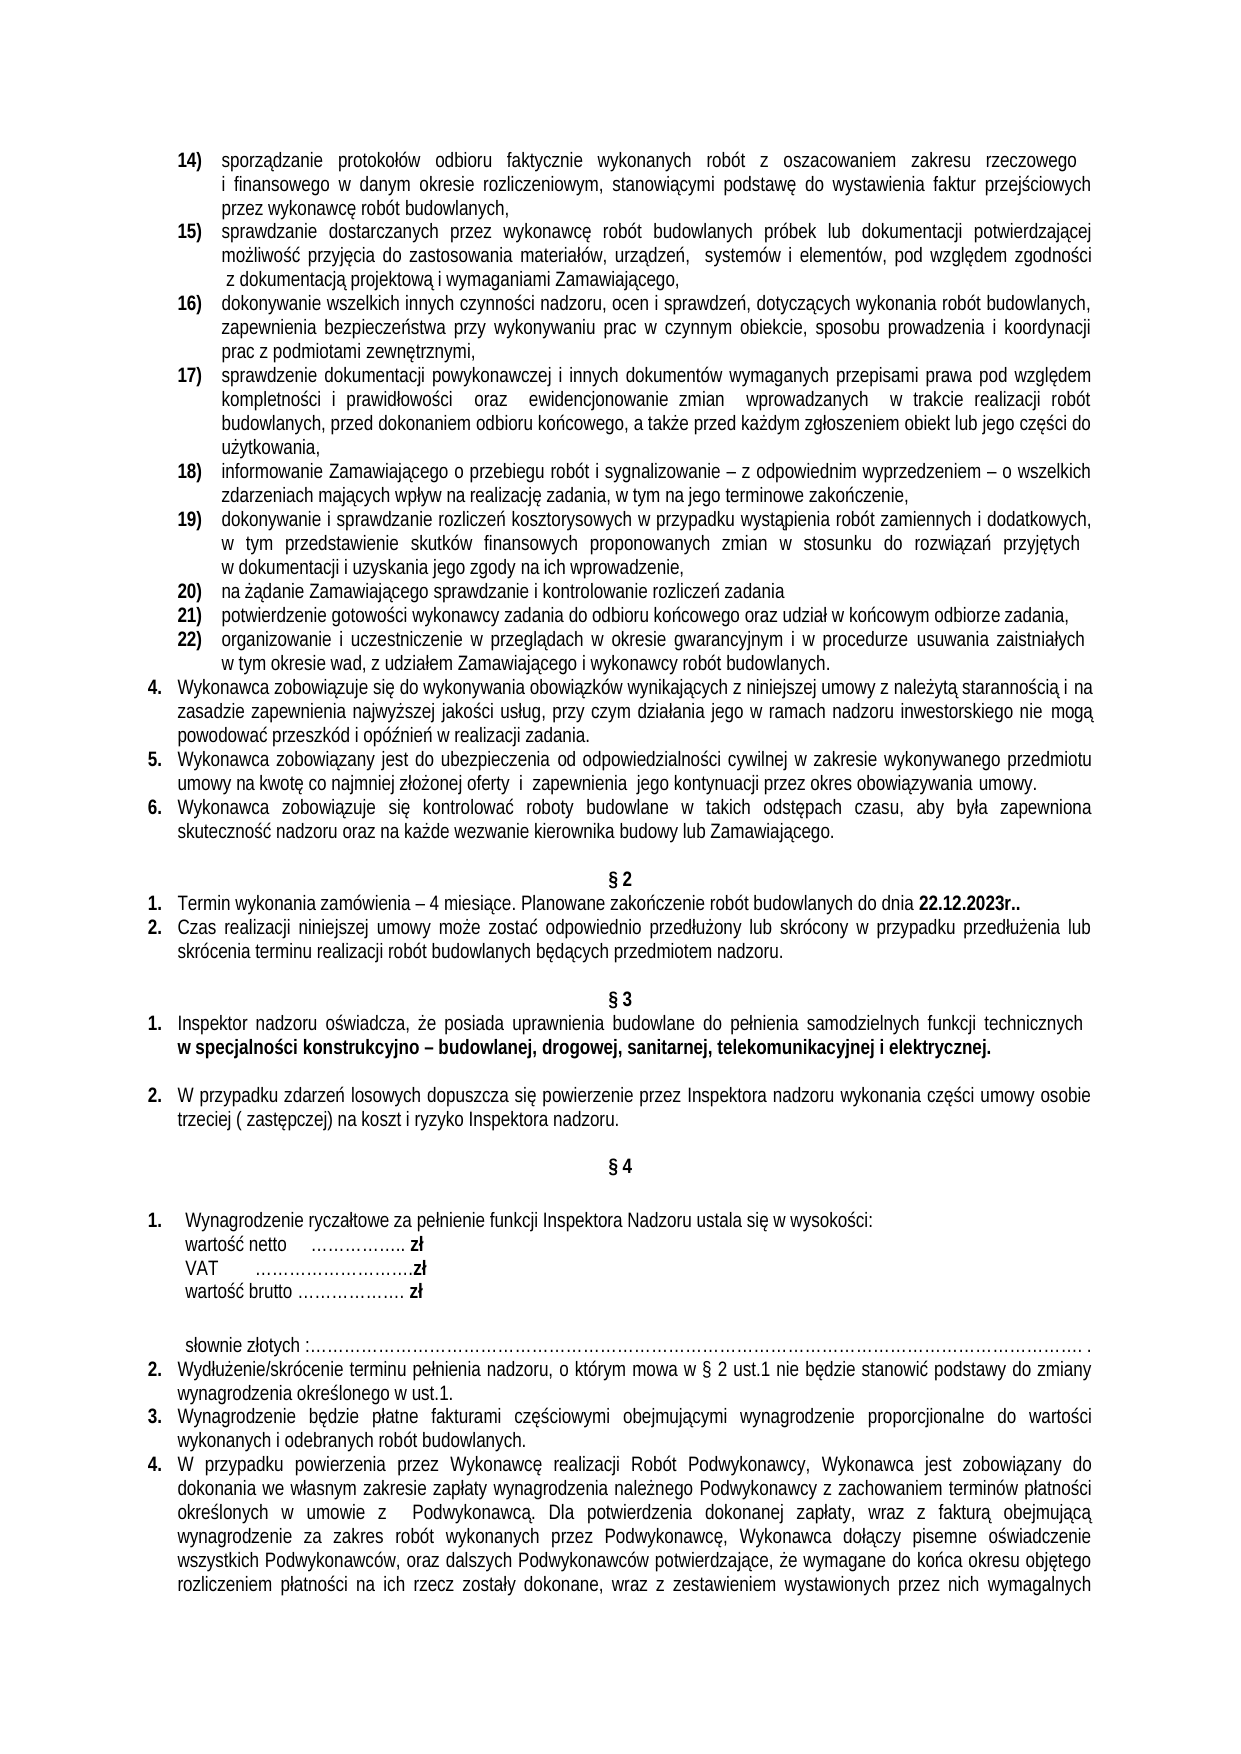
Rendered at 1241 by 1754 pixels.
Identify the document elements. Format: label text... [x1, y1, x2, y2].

text § 3 [148, 987, 1093, 1011]
text § 2 [148, 867, 1093, 891]
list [148, 1452, 1093, 1596]
list dokonywanie wszelkich innych czynności nadzoru, ocen i sprawdzeń, dotyczących wykonania robót budowlanych, zapewnienia bezpieczeństwa przy wykonywaniu prac w czynnym obiekcie, sposobu prowadzenia i koordynacji prac z podmiotami zewnętrznymi, [177, 291, 1093, 363]
list dokonywanie i sprawdzanie rozliczeń kosztorysowych w przypadku wystąpienia robót zamiennych i dodatkowych, w tym przedstawienie skutków finansowych proponowanych zmian w stosunku do rozwiązań przyjętych w dokumentacji i uzyskania jego zgody na ich wprowadzenie, [177, 507, 1093, 579]
list sporządzanie protokołów odbioru faktycznie wykonanych robót z oszacowaniem zakresu rzeczowego i finansowego w danym okresie rozliczeniowym, stanowiącymi podstawę do wystawienia faktur przejściowych przez wykonawcę robót budowlanych, [177, 148, 1093, 219]
list Wynagrodzenie będzie płatne fakturami częściowymi obejmującymi wynagrodzenie proporcjionalne do wartości wykonanych i odebranych robót budowlanych. [148, 1404, 1093, 1452]
list W przypadku zdarzeń losowych dopuszcza się powierzenie przez Inspektora nadzoru wykonania części umowy osobie trzeciej ( zastępczej) na koszt i ryzyko Inspektora nadzoru. [148, 1082, 1093, 1130]
list Inspektor nadzoru oświadcza, że posiada uprawnienia budowlane do pełnienia samodzielnych funkcji technicznych w specjalności konstrukcyjno – budowlanej, drogowej, sanitarnej, telekomunikacyjnej i elektrycznej. [148, 1011, 1093, 1058]
list Wydłużenie/skrócenie terminu pełnienia nadzoru, o którym mowa w § 2 ust.1 nie będzie stanowić podstawy do zmiany wynagrodzenia określonego w ust.1. [148, 1356, 1093, 1404]
text słownie złotych :………………………………………………………………………………………………………………………. . [185, 1332, 1093, 1356]
list Wykonawca zobowiązany jest do ubezpieczenia od odpowiedzialności cywilnej w zakresie wykonywanego przedmiotu umowy na kwotę co najmniej złożonej oferty i zapewnienia jego kontynuacji przez okres obowiązywania umowy. [148, 747, 1093, 795]
list na żądanie Zamawiającego sprawdzanie i kontrolowanie rozliczeń zadania [177, 579, 1093, 603]
list Czas realizacji niniejszej umowy może zostać odpowiednio przedłużony lub skrócony w przypadku przedłużenia lub skrócenia terminu realizacji robót budowlanych będących przedmiotem nadzoru. [148, 915, 1093, 963]
list sprawdzenie dokumentacji powykonawczej i innych dokumentów wymaganych przepisami prawa pod względem kompletności i prawidłowości oraz ewidencjonowanie zmian wprowadzanych w trakcie realizacji robót budowlanych, przed dokonaniem odbioru końcowego, a także przed każdym zgłoszeniem obiekt lub jego części do użytkowania, [177, 363, 1093, 459]
list sprawdzanie dostarczanych przez wykonawcę robót budowlanych próbek lub dokumentacji potwierdzającej możliwość przyjęcia do zastosowania materiałów, urządzeń, systemów i elementów, pod względem zgodności z dokumentacją projektową i wymaganiami Zamawiającego, [177, 219, 1093, 291]
list organizowanie i uczestniczenie w przeglądach w okresie gwarancyjnym i w procedurze usuwania zaistniałych w tym okresie wad, z udziałem Zamawiającego i wykonawcy robót budowlanych. [177, 627, 1093, 675]
text § 4 [148, 1154, 1093, 1178]
list Wykonawca zobowiązuje się do wykonywania obowiązków wynikających z niniejszej umowy z należytą starannością i na zasadzie zapewnienia najwyższej jakości usług, przy czym działania jego w ramach nadzoru inwestorskiego nie mogą powodować przeszkód i opóźnień w realizacji zadania. [148, 675, 1093, 747]
list informowanie Zamawiającego o przebiegu robót i sygnalizowanie – z odpowiednim wyprzedzeniem – o wszelkich zdarzeniach mających wpływ na realizację zadania, w tym na jego terminowe zakończenie, [177, 459, 1093, 507]
list Termin wykonania zamówienia – 4 miesiące. Planowane zakończenie robót budowlanych do dnia 22.12.2023r.. [148, 891, 1093, 915]
list potwierdzenie gotowości wykonawcy zadania do odbioru końcowego oraz udział w końcowym odbiorze zadania, [177, 603, 1093, 627]
list Wynagrodzenie ryczałtowe za pełnienie funkcji Inspektora Nadzoru ustala się w wysokości: wartość netto …………….. zł VAT ……………………….zł wartość brutto ………………. zł [148, 1207, 1093, 1303]
list Wykonawca zobowiązuje się kontrolować roboty budowlane w takich odstępach czasu, aby była zapewniona skuteczność nadzoru oraz na każde wezwanie kierownika budowy lub Zamawiającego. [148, 795, 1093, 843]
